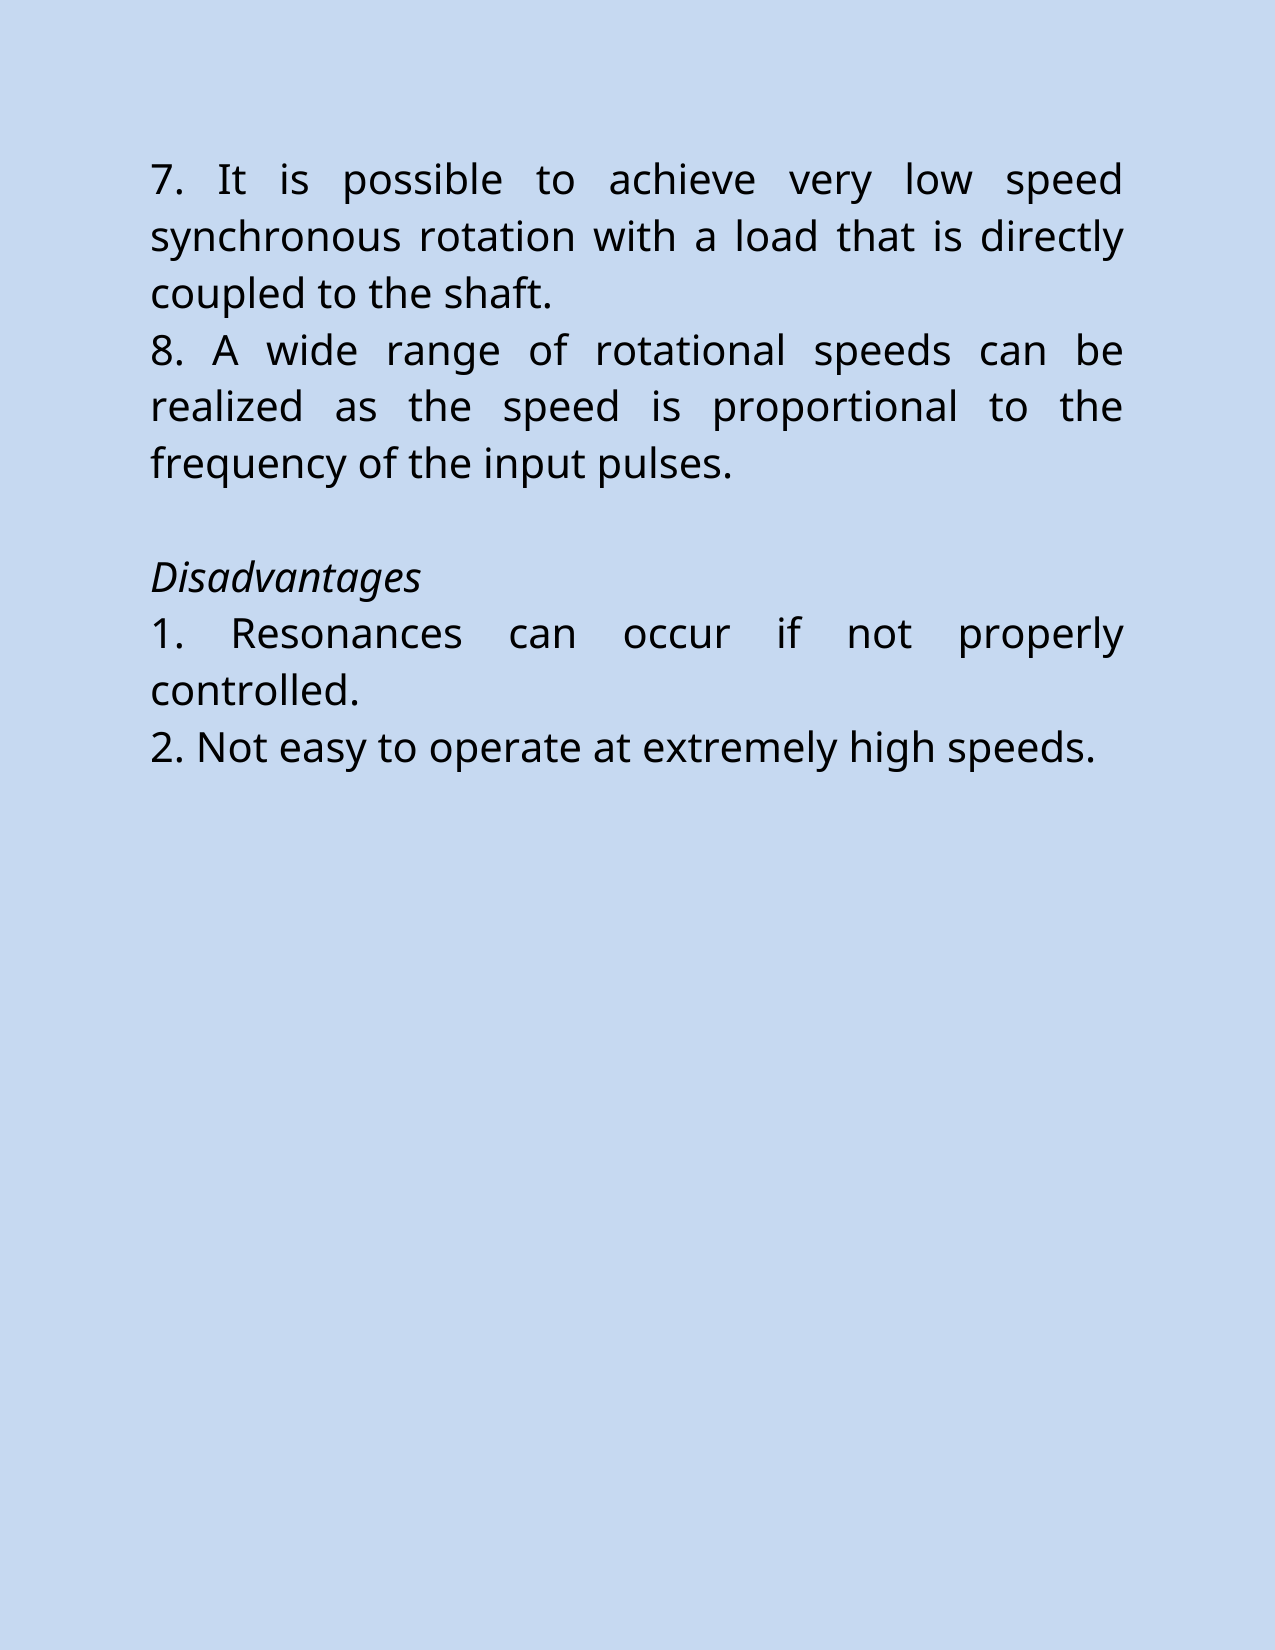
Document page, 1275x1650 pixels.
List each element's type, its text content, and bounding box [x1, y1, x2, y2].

text 1. Resonances can occur if not properly controlled. [150, 604, 1125, 718]
text 8. A wide range of rotational speeds can be realized as the speed is proportional to the frequency of the input pulses. [150, 320, 1125, 491]
text 7. It is possible to achieve very low speed synchronous rotation with a load that is directly coupled to the shaft. [150, 150, 1125, 320]
text Disadvantages [150, 547, 1125, 604]
text 2. Not easy to operate at extremely high speeds. [150, 718, 1125, 774]
